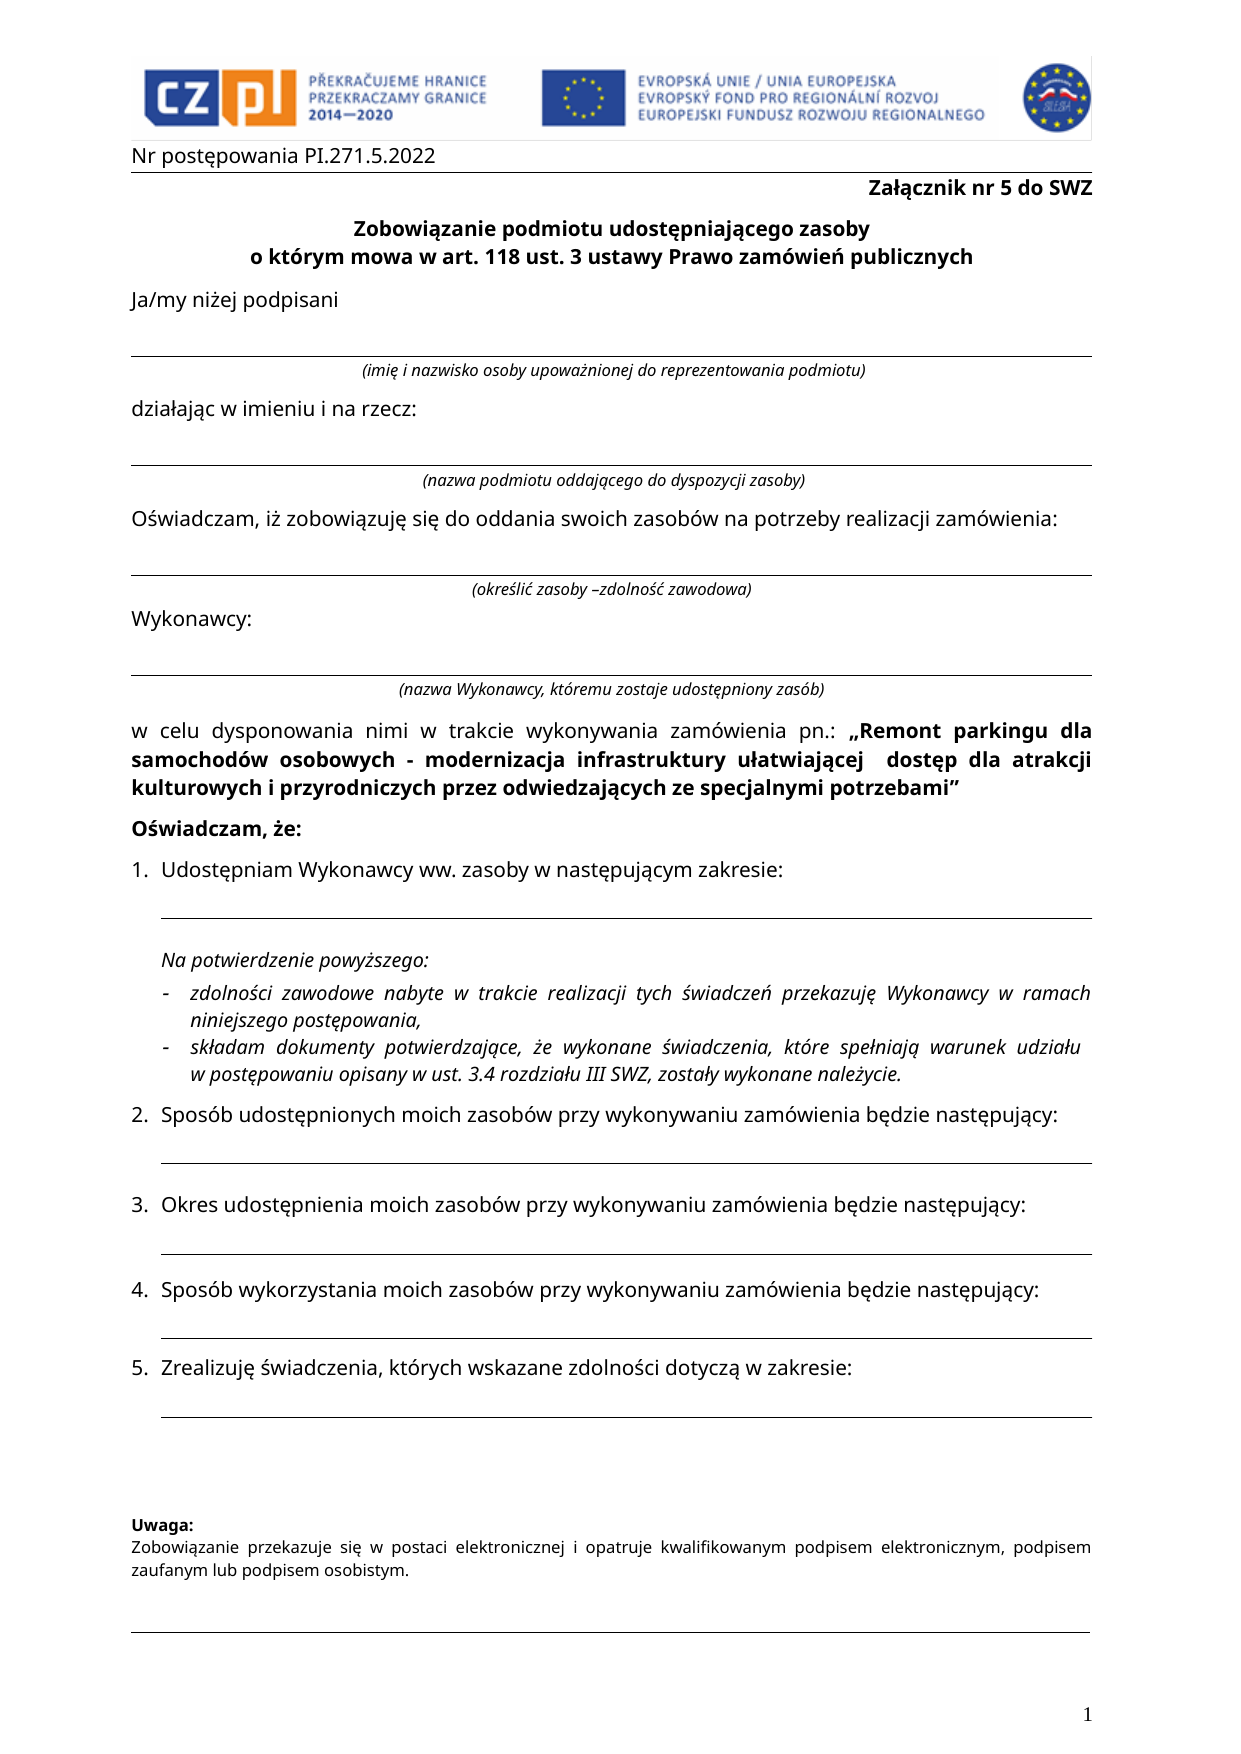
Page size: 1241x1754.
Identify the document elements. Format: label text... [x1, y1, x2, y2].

text w celu dysponowania nimi w trakcie wykonywania zamówienia pn.: „Remont parkingu dla samochodów osobowych - modernizacja infrastruktury ułatwiającej dostęp dla atrakcji kulturowych i przyrodniczych przez odwiedzających ze specjalnymi potrzebami” [131, 717, 1092, 802]
text Załącznik nr 5 do SWZ [131, 173, 1092, 201]
list Zobowiązanie przekazuje się w postaci elektronicznej i opatruje kwalifikowanym podpisem elektronicznym, podpisem zaufanym lub podpisem osobistym. [131, 1536, 1092, 1581]
list (nazwa Wykonawcy, któremu zostaje udostępniony zasób) [131, 676, 1092, 701]
text działając w imieniu i na rzecz: [131, 394, 1092, 423]
text Oświadczam, iż zobowiązuję się do oddania swoich zasobów na potrzeby realizacji zamówienia: [131, 504, 1092, 532]
picture [131, 56, 1093, 142]
text Ja/my niżej podpisani [131, 285, 1092, 313]
text Oświadczam, że: [131, 814, 1092, 843]
text (imię i nazwisko osoby upoważnionej do reprezentowania podmiotu) [131, 357, 1092, 382]
text (nazwa podmiotu oddającego do dyspozycji zasoby) [131, 466, 1092, 491]
list (określić zasoby –zdolność zawodowa) [131, 576, 1092, 601]
text Na potwierdzenie powyższego: [161, 946, 1092, 973]
list składam dokumenty potwierdzające, że wykonane świadczenia, które spełniają warunek udziału w postępowaniu opisany w ust. 3.4 rozdziału III SWZ, zostały wykonane należycie. [161, 1033, 1092, 1087]
list zdolności zawodowe nabyte w trakcie realizacji tych świadczeń przekazuję Wykonawcy w ramach niniejszego postępowania, [161, 979, 1092, 1033]
list Wykonawcy: [131, 604, 1092, 632]
list Okres udostępnienia moich zasobów przy wykonywaniu zamówienia będzie następujący: [131, 1191, 1092, 1219]
list Udostępniam Wykonawcy ww. zasoby w następującym zakresie: [131, 855, 1092, 884]
text o którym mowa w art. 118 ust. 3 ustawy Prawo zamówień publicznych [131, 242, 1092, 271]
list Sposób udostępnionych moich zasobów przy wykonywaniu zamówienia będzie następujący: [131, 1100, 1092, 1128]
list Sposób wykorzystania moich zasobów przy wykonywaniu zamówienia będzie następujący: [131, 1275, 1092, 1304]
text Zobowiązanie podmiotu udostępniającego zasoby [131, 214, 1092, 242]
list Zrealizuję świadczenia, których wskazane zdolności dotyczą w zakresie: [131, 1353, 1092, 1382]
text Uwaga: [131, 1509, 1092, 1536]
